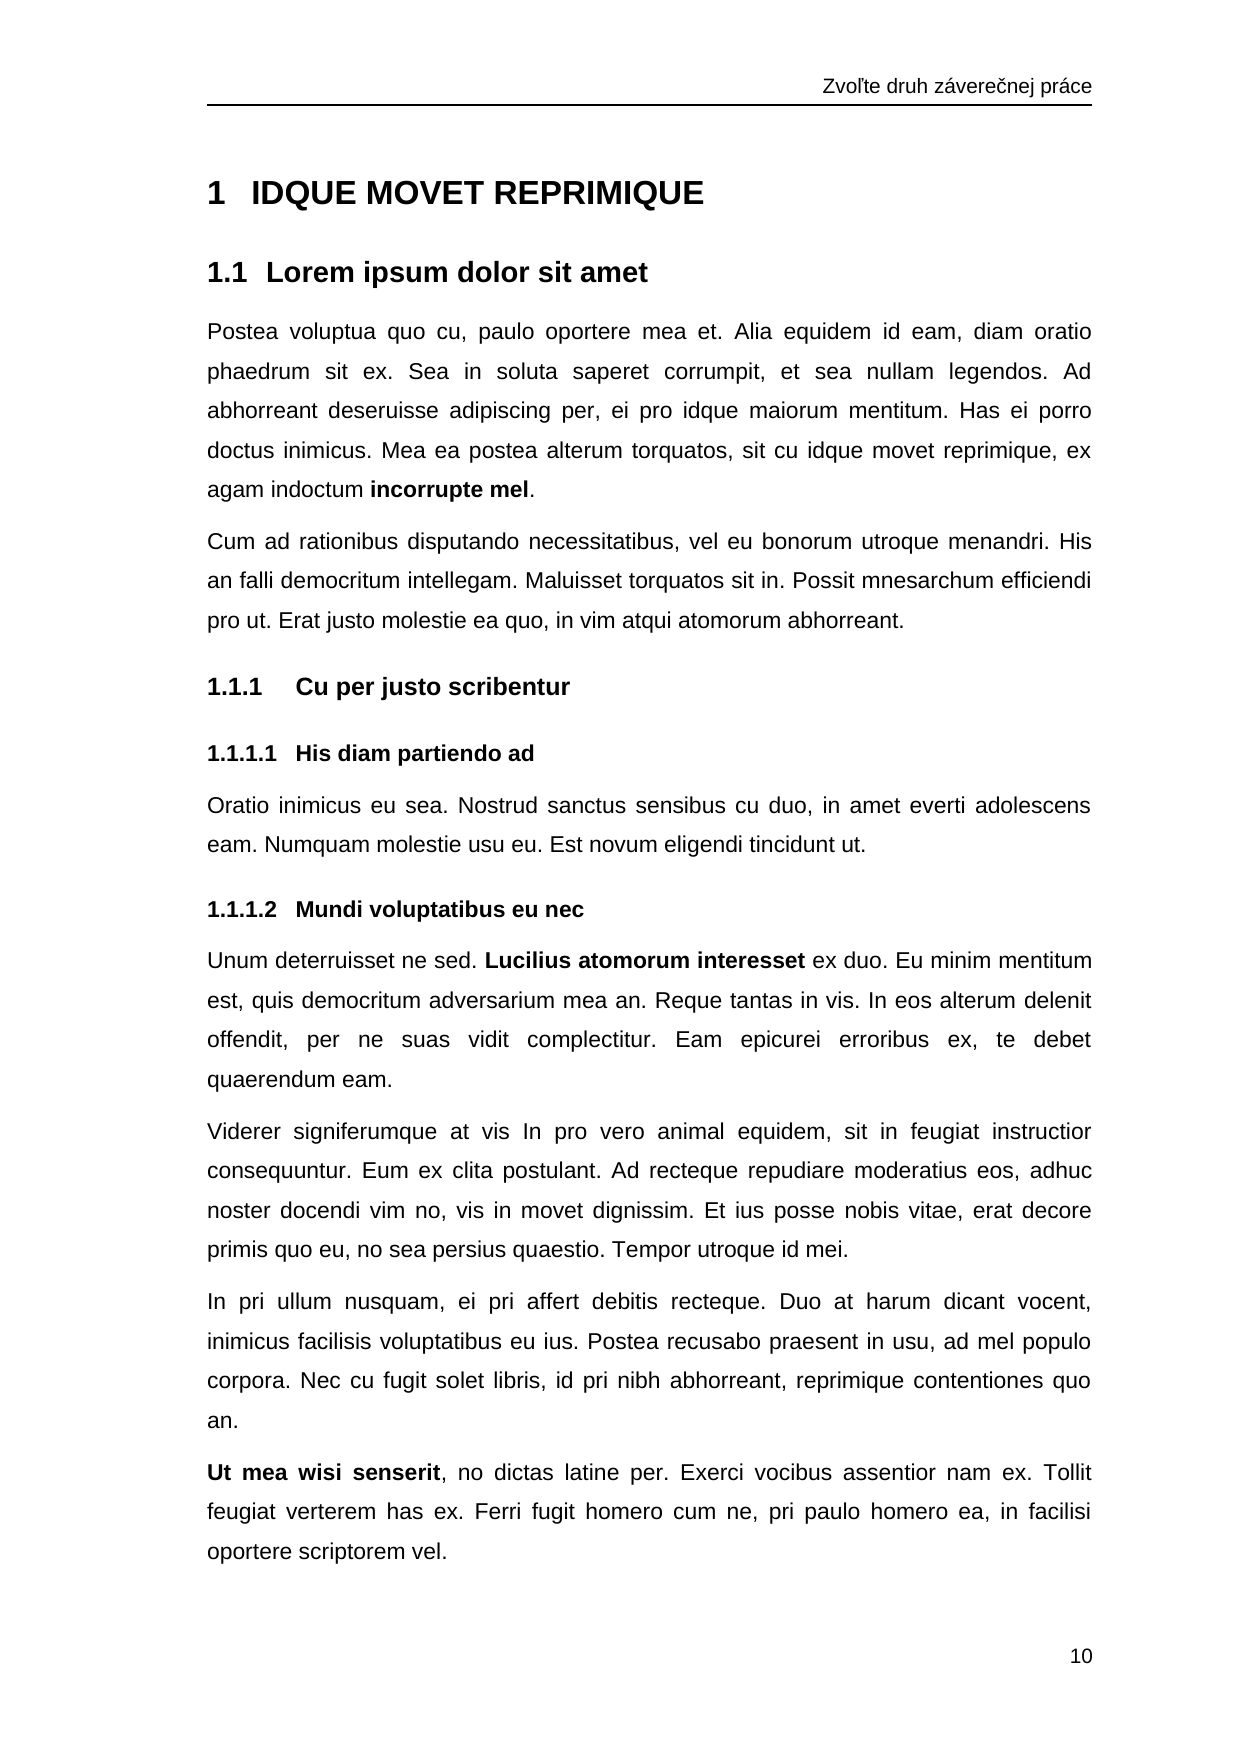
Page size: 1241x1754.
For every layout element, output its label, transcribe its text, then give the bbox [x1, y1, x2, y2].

text Viderer signiferumque at vis In pro vero animal equidem, sit in feugiat instructior consequuntur. Eum ex clita postulant. Ad recteque repudiare moderatius eos, adhuc noster docendi vim no, vis in movet dignissim. Et ius posse nobis vitae, erat decore primis quo eu, no sea persius quaestio. Tempor utroque id mei. [207, 1118, 1092, 1263]
subtitle Mundi voluptatibus eu nec [207, 896, 1092, 922]
subtitle Lorem ipsum dolor sit amet [207, 255, 1092, 289]
text In pri ullum nusquam, ei pri affert debitis recteque. Duo at harum dicant vocent, inimicus facilisis voluptatibus eu ius. Postea recusabo praesent in usu, ad mel populo corpora. Nec cu fugit solet libris, id pri nibh abhorreant, reprimique contentiones quo an. [207, 1288, 1092, 1433]
text Cum ad rationibus disputando necessitatibus, vel eu bonorum utroque menandri. His an falli democritum intellegam. Maluisset torquatos sit in. Possit mnesarchum efficiendi pro ut. Erat justo molestie ea quo, in vim atqui atomorum abhorreant. [207, 528, 1092, 633]
text Unum deterruisset ne sed. Lucilius atomorum interesset ex duo. Eu minim mentitum est, quis democritum adversarium mea an. Reque tantas in vis. In eos alterum delenit offendit, per ne suas vidit complectitur. Eam epicurei erroribus ex, te debet quaerendum eam. [207, 947, 1092, 1092]
subtitle Cu per justo scribentur [207, 671, 1092, 700]
text Postea voluptua quo cu, paulo oportere mea et. Alia equidem id eam, diam oratio phaedrum sit ex. Sea in soluta saperet corrumpit, et sea nullam legendos. Ad abhorreant deseruisse adipiscing per, ei pro idque maiorum mentitum. Has ei porro doctus inimicus. Mea ea postea alterum torquatos, sit cu idque movet reprimique, ex agam indoctum incorrupte mel. [207, 318, 1092, 502]
text Ut mea wisi senserit, no dictas latine per. Exerci vocibus assentior nam ex. Tollit feugiat verterem has ex. Ferri fugit homero cum ne, pri paulo homero ea, in facilisi oportere scriptorem vel. [207, 1459, 1092, 1564]
subtitle His diam partiendo ad [207, 739, 1092, 766]
text Oratio inimicus eu sea. Nostrud sanctus sensibus cu duo, in amet everti adolescens eam. Numquam molestie usu eu. Est novum eligendi tincidunt ut. [207, 792, 1092, 857]
subtitle idque movet reprimique [207, 173, 1092, 211]
